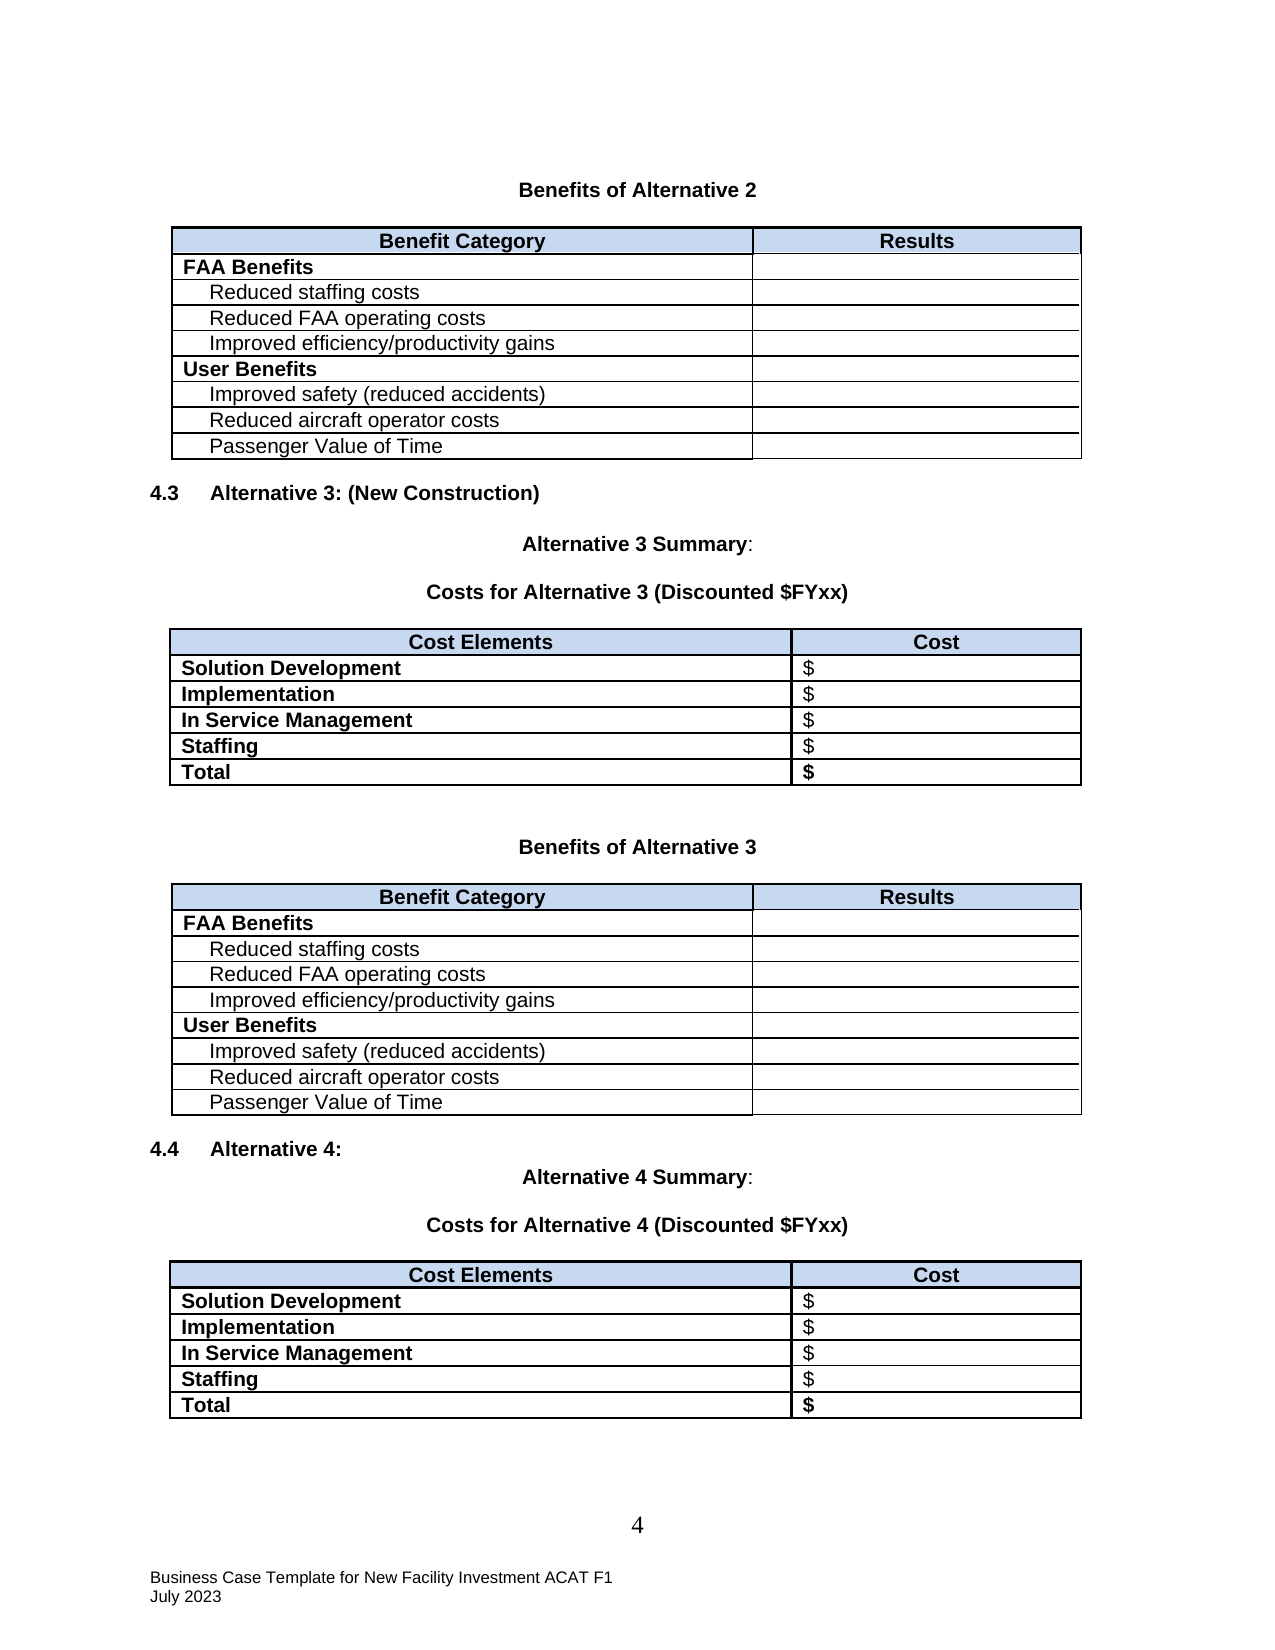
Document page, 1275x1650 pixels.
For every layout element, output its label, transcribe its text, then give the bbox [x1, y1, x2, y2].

subtitle Alternative 3: (New Construction) [150, 481, 1125, 504]
subtitle Alternative 4: [150, 1137, 1125, 1161]
text Benefits of Alternative 3 [150, 834, 1125, 858]
table_cell [753, 986, 1081, 1012]
table_cell Reduced aircraft operator costs [173, 408, 752, 432]
table_cell FAA Benefits [173, 911, 752, 935]
table_cell Implementation [171, 1315, 790, 1338]
table_cell [753, 355, 1081, 381]
table_cell $ [793, 1315, 1080, 1338]
table_cell $ [793, 682, 1080, 706]
table_cell Reduced staffing costs [173, 280, 752, 304]
table_cell Improved safety (reduced accidents) [173, 1039, 752, 1063]
table_cell Total [171, 1393, 790, 1417]
table_cell Solution Development [171, 656, 790, 680]
text Alternative 4 Summary: [150, 1164, 1125, 1188]
table_cell User Benefits [173, 357, 752, 381]
table_cell [753, 1012, 1081, 1037]
table_cell [753, 381, 1081, 406]
table_cell Reduced staffing costs [173, 937, 752, 961]
table_cell Solution Development [171, 1289, 790, 1312]
table_cell Staffing [171, 734, 790, 758]
table_cell [753, 432, 1081, 458]
table_header Cost Elements [171, 630, 790, 654]
table_cell [753, 304, 1081, 329]
table_cell [753, 279, 1081, 304]
table_cell $ [793, 1289, 1080, 1312]
table_cell Total [171, 760, 790, 784]
table_header Results [754, 885, 1080, 909]
table_cell Implementation [171, 682, 790, 706]
table_cell $ [793, 1393, 1080, 1417]
table_cell Reduced aircraft operator costs [173, 1065, 752, 1089]
text Costs for Alternative 3 (Discounted $FYxx) [150, 580, 1125, 604]
table_cell Improved efficiency/productivity gains [173, 331, 752, 355]
table_header Cost [793, 1263, 1080, 1286]
table_cell In Service Management [171, 1341, 790, 1364]
table_cell $ [793, 1366, 1080, 1391]
text Benefits of Alternative 2 [150, 178, 1125, 202]
table_cell [753, 1037, 1081, 1063]
table_cell Passenger Value of Time [173, 434, 752, 458]
table_cell Improved safety (reduced accidents) [173, 382, 752, 406]
table_cell $ [793, 656, 1080, 680]
table_cell [753, 961, 1081, 986]
table_cell FAA Benefits [173, 255, 752, 278]
table_cell In Service Management [171, 708, 790, 732]
table_cell $ [793, 1341, 1080, 1364]
table_cell Staffing [171, 1367, 790, 1391]
table_header Cost [793, 630, 1080, 654]
table_cell [753, 253, 1081, 278]
table_header Benefit Category [173, 885, 752, 909]
table_header Benefit Category [173, 229, 752, 252]
text Costs for Alternative 4 (Discounted $FYxx) [150, 1212, 1125, 1236]
table_cell Reduced FAA operating costs [173, 962, 752, 986]
table_cell Reduced FAA operating costs [173, 306, 752, 329]
table_cell [753, 935, 1081, 961]
table_cell $ [793, 734, 1080, 758]
table_header Results [754, 229, 1080, 252]
text Alternative 3 Summary: [150, 532, 1125, 556]
table_cell Improved efficiency/productivity gains [173, 988, 752, 1012]
table_cell Passenger Value of Time [173, 1090, 752, 1114]
table_cell [753, 909, 1081, 935]
table_cell User Benefits [173, 1013, 752, 1037]
table_header Cost Elements [171, 1263, 790, 1286]
table_cell $ [793, 708, 1080, 732]
table_cell [753, 1089, 1081, 1114]
table_cell [753, 330, 1081, 355]
table_cell $ [793, 760, 1080, 784]
table_cell [753, 1063, 1081, 1089]
table_cell [753, 406, 1081, 432]
